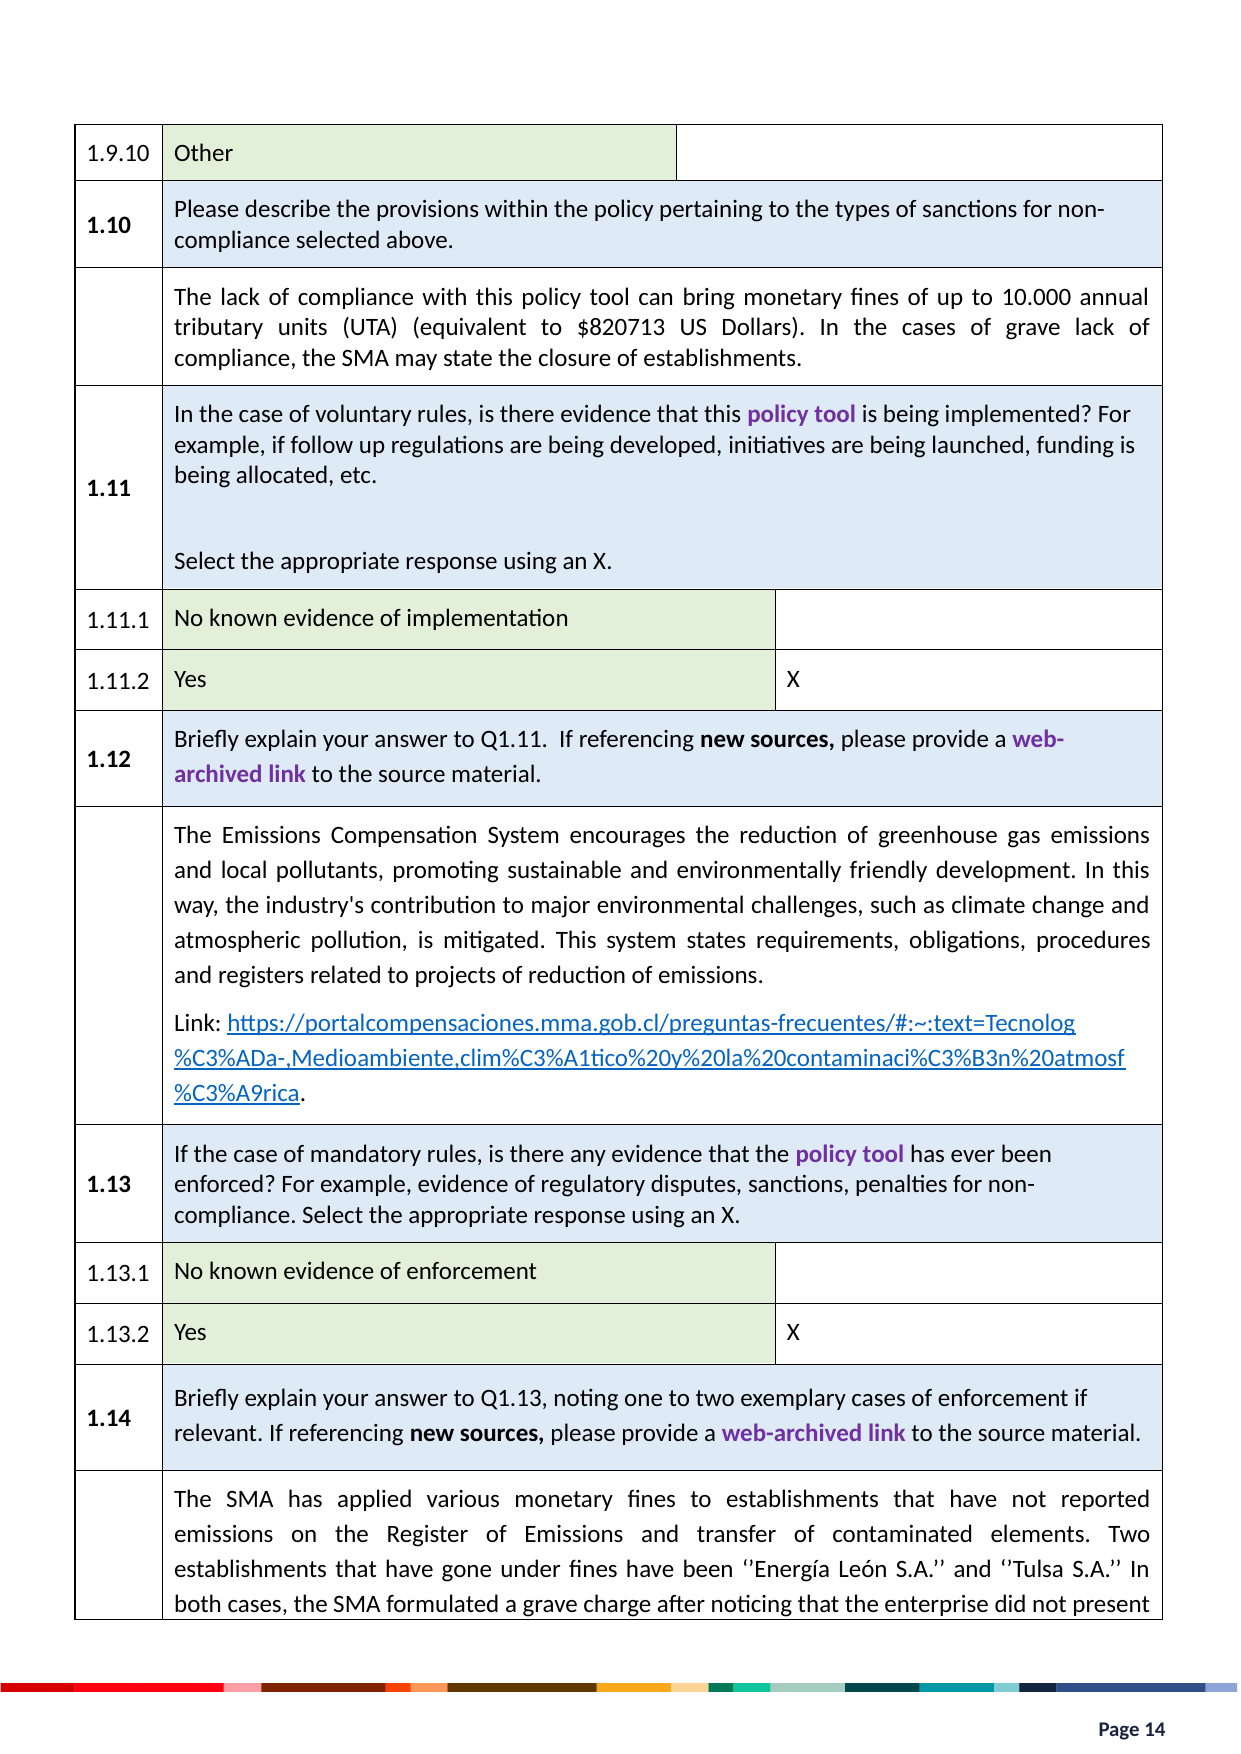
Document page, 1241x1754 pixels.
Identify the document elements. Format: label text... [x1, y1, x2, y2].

table_cell 1.12 [76, 711, 162, 806]
table_cell Other [163, 125, 676, 180]
table_cell X [776, 650, 1162, 710]
table_cell [677, 125, 1162, 180]
table_cell Please describe the provisions within the policy pertaining to the types of sanctions for non-compliance selected above. [163, 181, 1162, 267]
table_cell If the case of mandatory rules, is there any evidence that the policy tool has ever been enforced? For example, evidence of regulatory disputes, sanctions, penalties for non-compliance. Select the appropriate response using an X. [163, 1125, 1162, 1242]
table_cell Yes [163, 1304, 775, 1363]
table_cell 1.13.2 [76, 1304, 162, 1363]
table_cell The lack of compliance with this policy tool can bring monetary fines of up to 10.000 annual tributary units (UTA) (equivalent to $820713 US Dollars). In the cases of grave lack of compliance, the SMA may state the closure of establishments. [163, 268, 1162, 385]
table_cell [76, 1471, 162, 1619]
table_cell [776, 1243, 1162, 1303]
table_cell No known evidence of implementation [163, 590, 775, 649]
picture [0, 1683, 1236, 1692]
table_cell 1.11 [76, 386, 162, 588]
table_cell [76, 268, 162, 385]
table_cell Yes [163, 650, 775, 710]
table_cell 1.13 [76, 1125, 162, 1242]
table_cell [776, 590, 1162, 649]
table_cell No known evidence of enforcement [163, 1243, 775, 1303]
table_cell Briefly explain your answer to Q1.13, noting one to two exemplary cases of enforcement if relevant. If referencing new sources, please provide a web-archived link to the source material. [163, 1365, 1162, 1470]
table_cell [76, 807, 162, 1124]
table_cell X [776, 1304, 1162, 1363]
table_cell 1.11.2 [76, 650, 162, 710]
table_cell The Emissions Compensation System encourages the reduction of greenhouse gas emissions and local pollutants, promoting sustainable and environmentally friendly development. In this way, the industry's contribution to major environmental challenges, such as climate change and atmospheric pollution, is mitigated. This system states requirements, obligations, procedures and registers related to projects of reduction of emissions. Link: https://portalcompensaciones.mma.gob.cl/preguntas-frecuentes/#:~:text=Tecnolog%C3%ADa-,Medioambiente,clim%C3%A1tico%20y%20la%20contaminaci%C3%B3n%20atmosf%C3%A9rica. [163, 807, 1162, 1124]
table_cell 1.9.10 [76, 125, 162, 180]
table_cell In the case of voluntary rules, is there evidence that this policy tool is being implemented? For example, if follow up regulations are being developed, initiatives are being launched, funding is being allocated, etc. Select the appropriate response using an X. [163, 386, 1162, 588]
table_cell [163, 1471, 1162, 1619]
table_cell 1.10 [76, 181, 162, 267]
table_cell 1.13.1 [76, 1243, 162, 1303]
table_cell 1.14 [76, 1365, 162, 1470]
table_cell Briefly explain your answer to Q1.11. If referencing new sources, please provide a web-archived link to the source material. [163, 711, 1162, 806]
table_cell 1.11.1 [76, 590, 162, 649]
